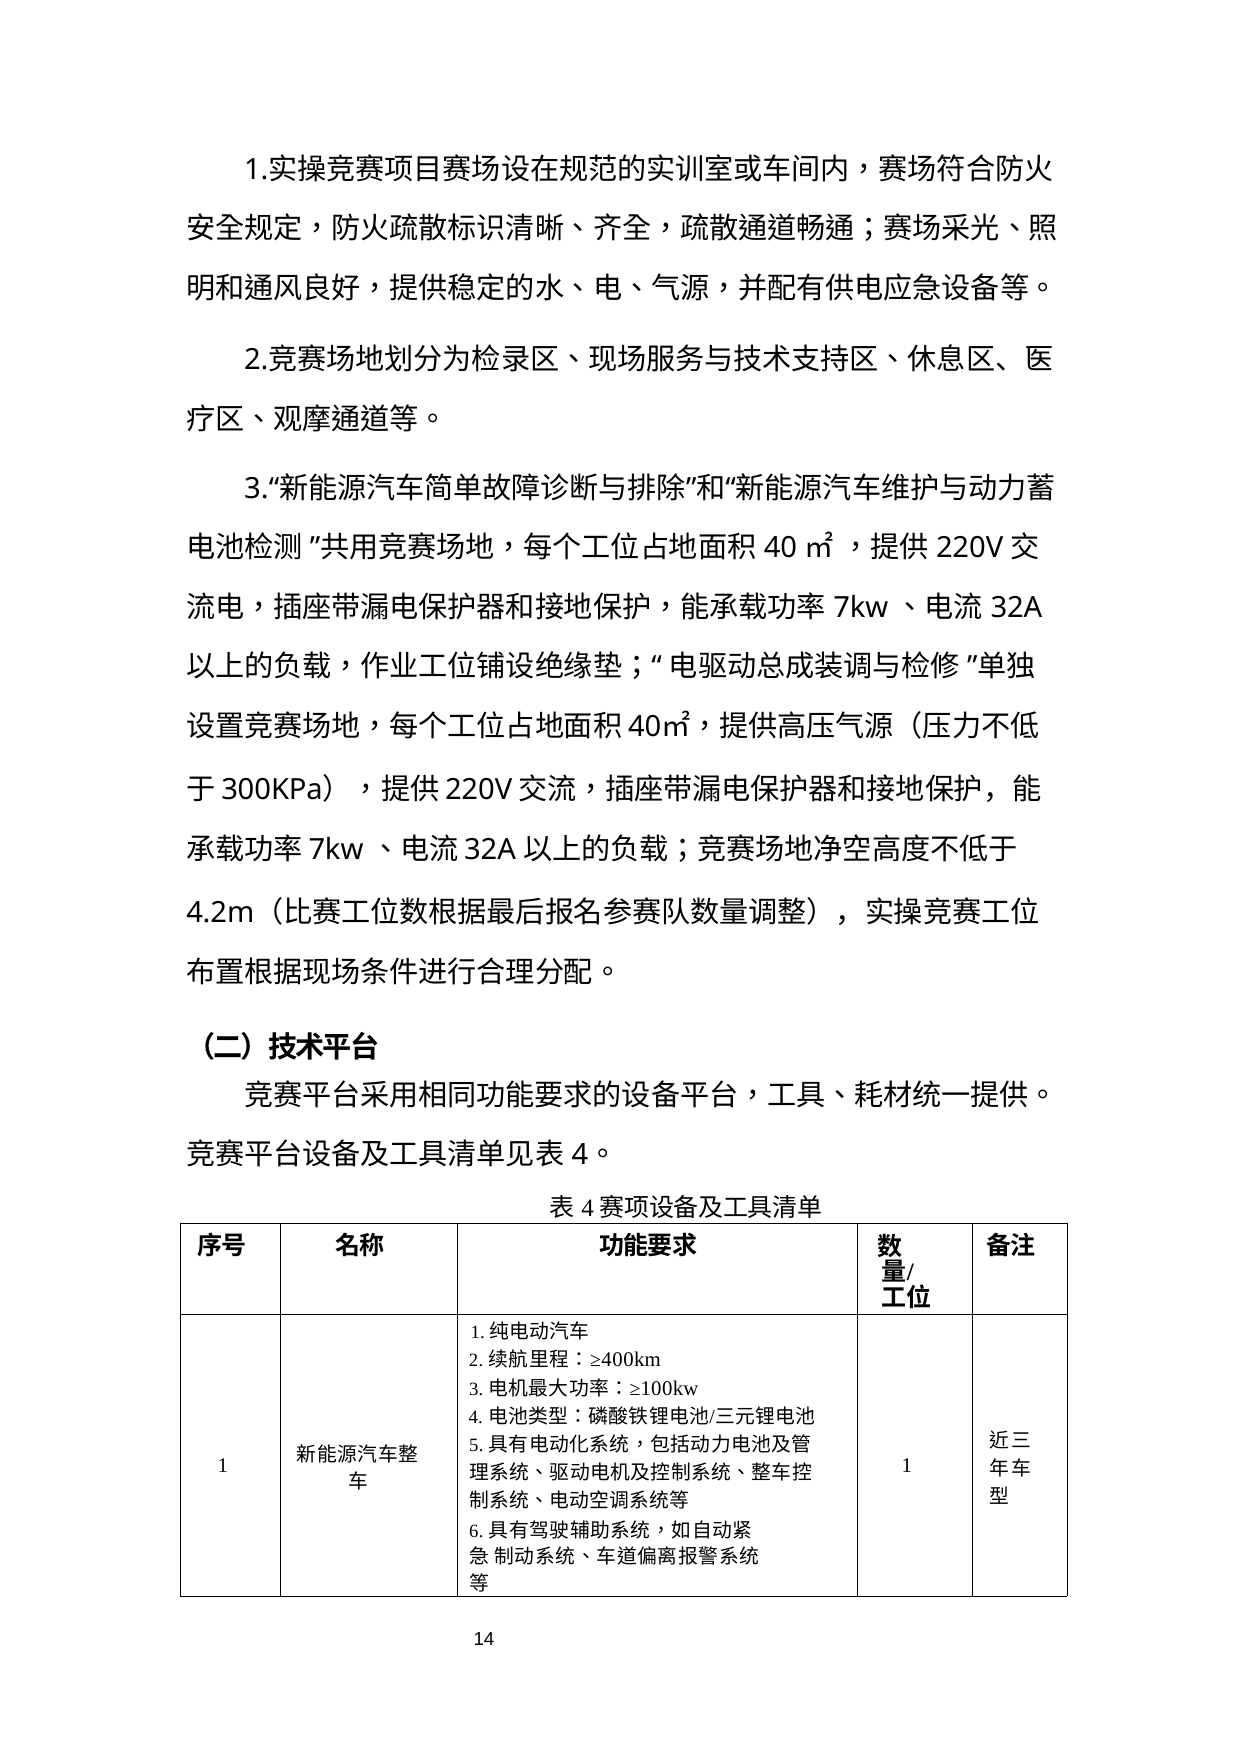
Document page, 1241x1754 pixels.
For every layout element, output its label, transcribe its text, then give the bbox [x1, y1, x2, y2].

table_cell 1. 纯电动汽车 2. 续航里程：≥400km 3. 电机最大功率：≥100kw 4. 电池类型：磷酸铁锂电池/三元锂电池 5. 具有电动化系统，包括动力电池及管 理系统、驱动电机及控制系统、整车控 制系统、电动空调系统等 6. 具有驾驶辅助系统，如自动紧急 制动系统、车道偏离报警系统等 [458, 1315, 857, 1596]
text 表 4 赛项设备及工具清单 [549, 1193, 1061, 1223]
text 2.竞赛场地划分为检录区、现场服务与技术支持区、休息区、医疗区、观摩通道等。 [186, 336, 1061, 438]
text 竞赛平台采用相同功能要求的设备平台，工具、耗材统一提供。 竞赛平台设备及工具清单见表 4。 [186, 1074, 1061, 1173]
table_header 备注 [973, 1224, 1067, 1314]
table_header 名称 [281, 1224, 457, 1314]
table_cell 新能源汽车整 车 [281, 1315, 457, 1596]
table_header 数量/ 工位 [858, 1224, 972, 1314]
text 1.实操竞赛项目赛场设在规范的实训室或车间内，赛场符合防火 安全规定，防火疏散标识清晰、齐全，疏散通道畅通；赛场采光、照 明和通风良好，提供稳定的水、电、气源，并配有供电应急设备等。 [186, 148, 1061, 307]
text 3.“新能源汽车简单故障诊断与排除”和“新能源汽车维护与动力蓄电池检测 ”共用竞赛场地，每个工位占地面积 40 ㎡ ，提供 220V 交流电，插座带漏电保护器和接地保护，能承载功率 7kw 、电流 32A 以上的负载，作业工位铺设绝缘垫；“ 电驱动总成装调与检修 ”单独 设置竞赛场地，每个工位占地面积40㎡，提供高压气源（压力不低于300KPa），提供220V交流，插座带漏电保护器和接地保护，能承载功率7kw 、电流32A 以上的负载；竞赛场地净空高度不低于 4.2m（比赛工位数根据最后报名参赛队数量调整），实操竞赛工位布置根据现场条件进行合理分配。 [186, 467, 1061, 991]
table_cell 近三 年车 型 [973, 1315, 1067, 1596]
table_cell 1 [181, 1315, 280, 1596]
table_header 功能要求 [458, 1224, 857, 1314]
table_cell 1 [858, 1315, 972, 1596]
table_header 序号 [181, 1224, 280, 1314]
text （二）技术平台 [186, 1028, 1061, 1064]
